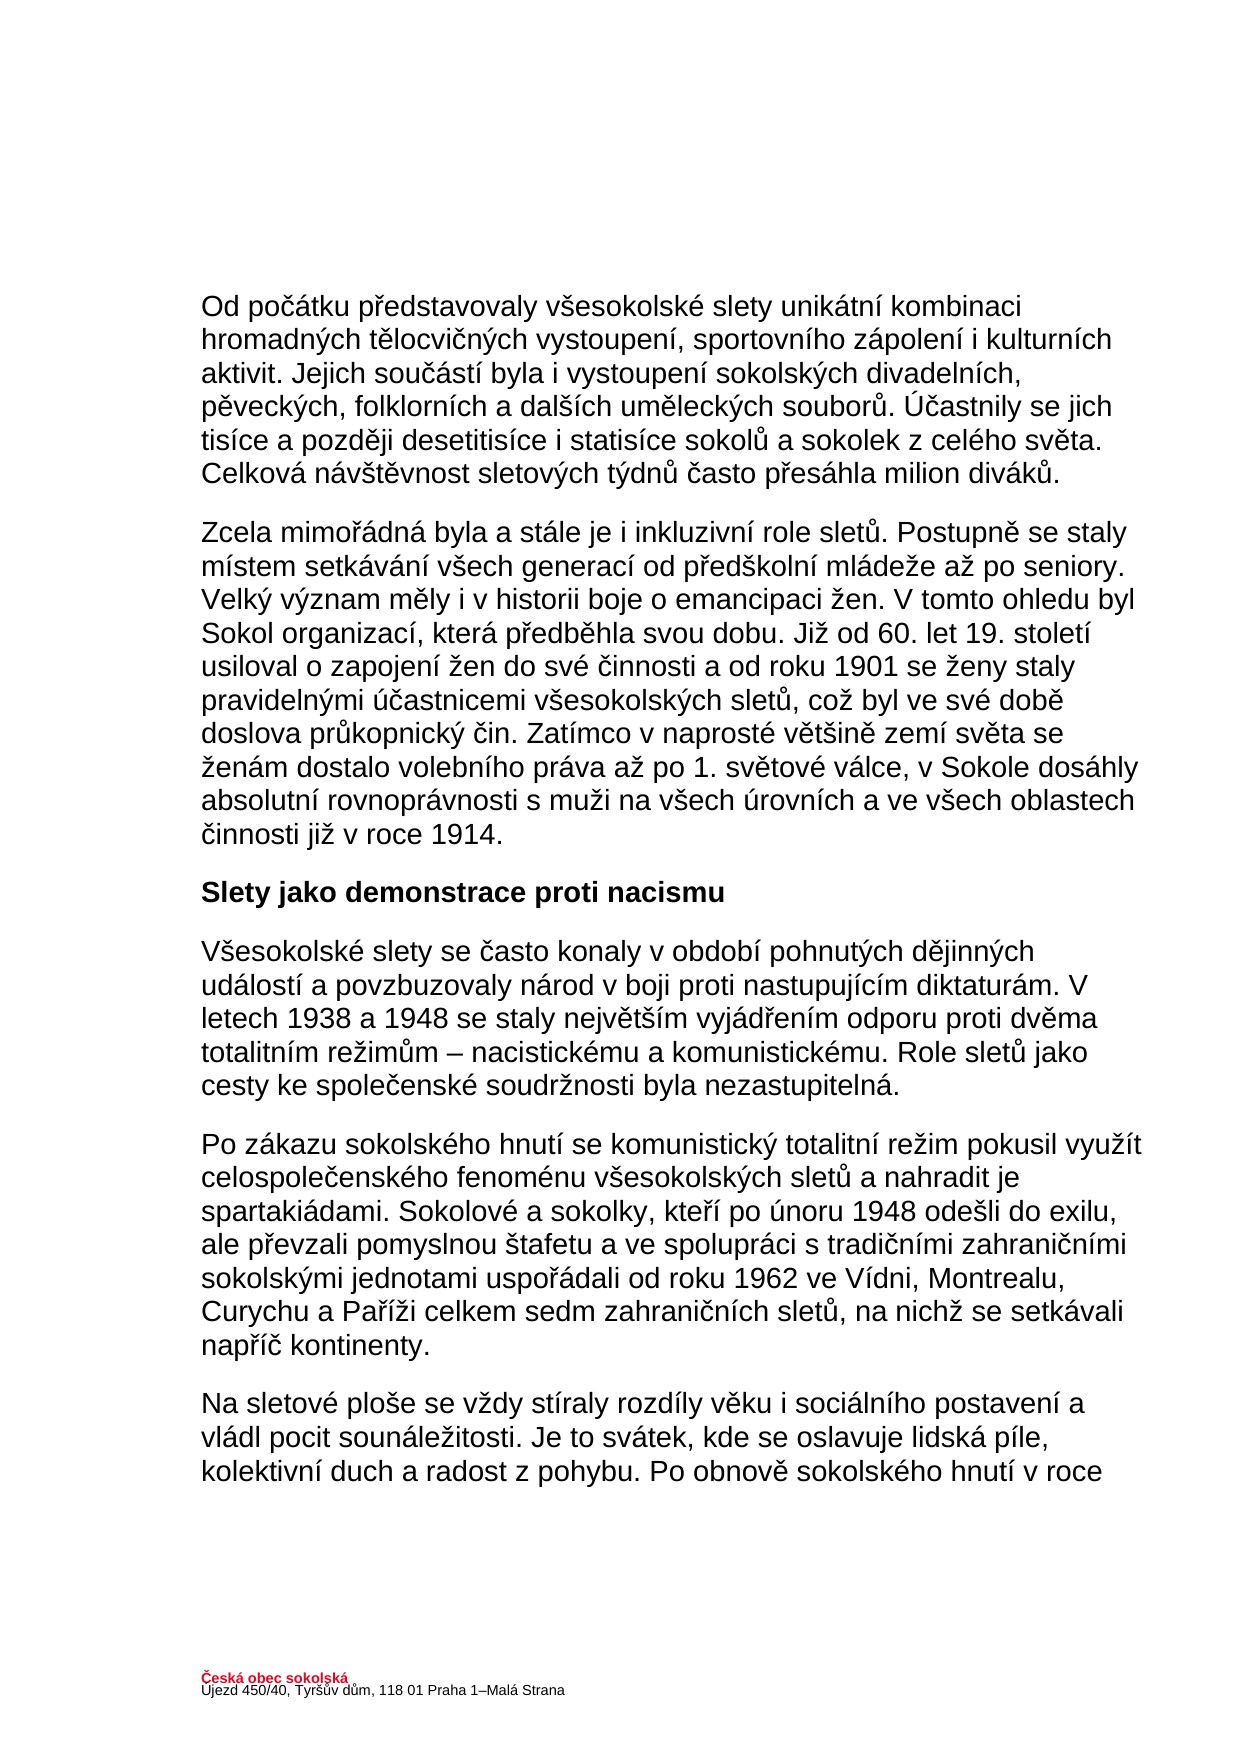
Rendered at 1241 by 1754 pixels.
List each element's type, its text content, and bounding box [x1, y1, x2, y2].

text Od počátku představovaly všesokolské slety unikátní kombinaci hromadných tělocvičných vystoupení, sportovního zápolení i kulturních aktivit. Jejich součástí byla i vystoupení sokolských divadelních, pěveckých, folklorních a dalších uměleckých souborů. Účastnily se jich tisíce a později desetitisíce i statisíce sokolů a sokolek z celého světa. Celková návštěvnost sletových týdnů často přesáhla milion diváků. [201, 289, 1146, 490]
text Zcela mimořádná byla a stále je i inkluzivní role sletů. Postupně se staly místem setkávání všech generací od předškolní mládeže až po seniory. Velký význam měly i v historii boje o emancipaci žen. V tomto ohledu byl Sokol organizací, která předběhla svou dobu. Již od 60. let 19. století usiloval o zapojení žen do své činnosti a od roku 1901 se ženy staly pravidelnými účastnicemi všesokolských sletů, což byl ve své době doslova průkopnický čin. Zatímco v naprosté většině zemí světa se ženám dostalo volebního práva až po 1. světové válce, v Sokole dosáhly absolutní rovnoprávnosti s muži na všech úrovních a ve všech oblastech činnosti již v roce 1914. [201, 515, 1146, 851]
text Slety jako demonstrace proti nacismu [201, 876, 1146, 909]
text Po zákazu sokolského hnutí se komunistický totalitní režim pokusil využít celospolečenského fenoménu všesokolských sletů a nahradit je spartakiádami. Sokolové a sokolky, kteří po únoru 1948 odešli do exilu, ale převzali pomyslnou štafetu a ve spolupráci s tradičními zahraničními sokolskými jednotami uspořádali od roku 1962 ve Vídni, Montrealu, Curychu a Paříži celkem sedm zahraničních sletů, na nichž se setkávali napříč kontinenty. [201, 1127, 1146, 1362]
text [201, 1387, 1146, 1487]
text Všesokolské slety se často konaly v období pohnutých dějinných událostí a povzbuzovaly národ v boji proti nastupujícím diktaturám. V letech 1938 a 1948 se staly největším vyjádřením odporu proti dvěma totalitním režimům – nacistickému a komunistickému. Role sletů jako cesty ke společenské soudržnosti byla nezastupitelná. [201, 934, 1146, 1102]
